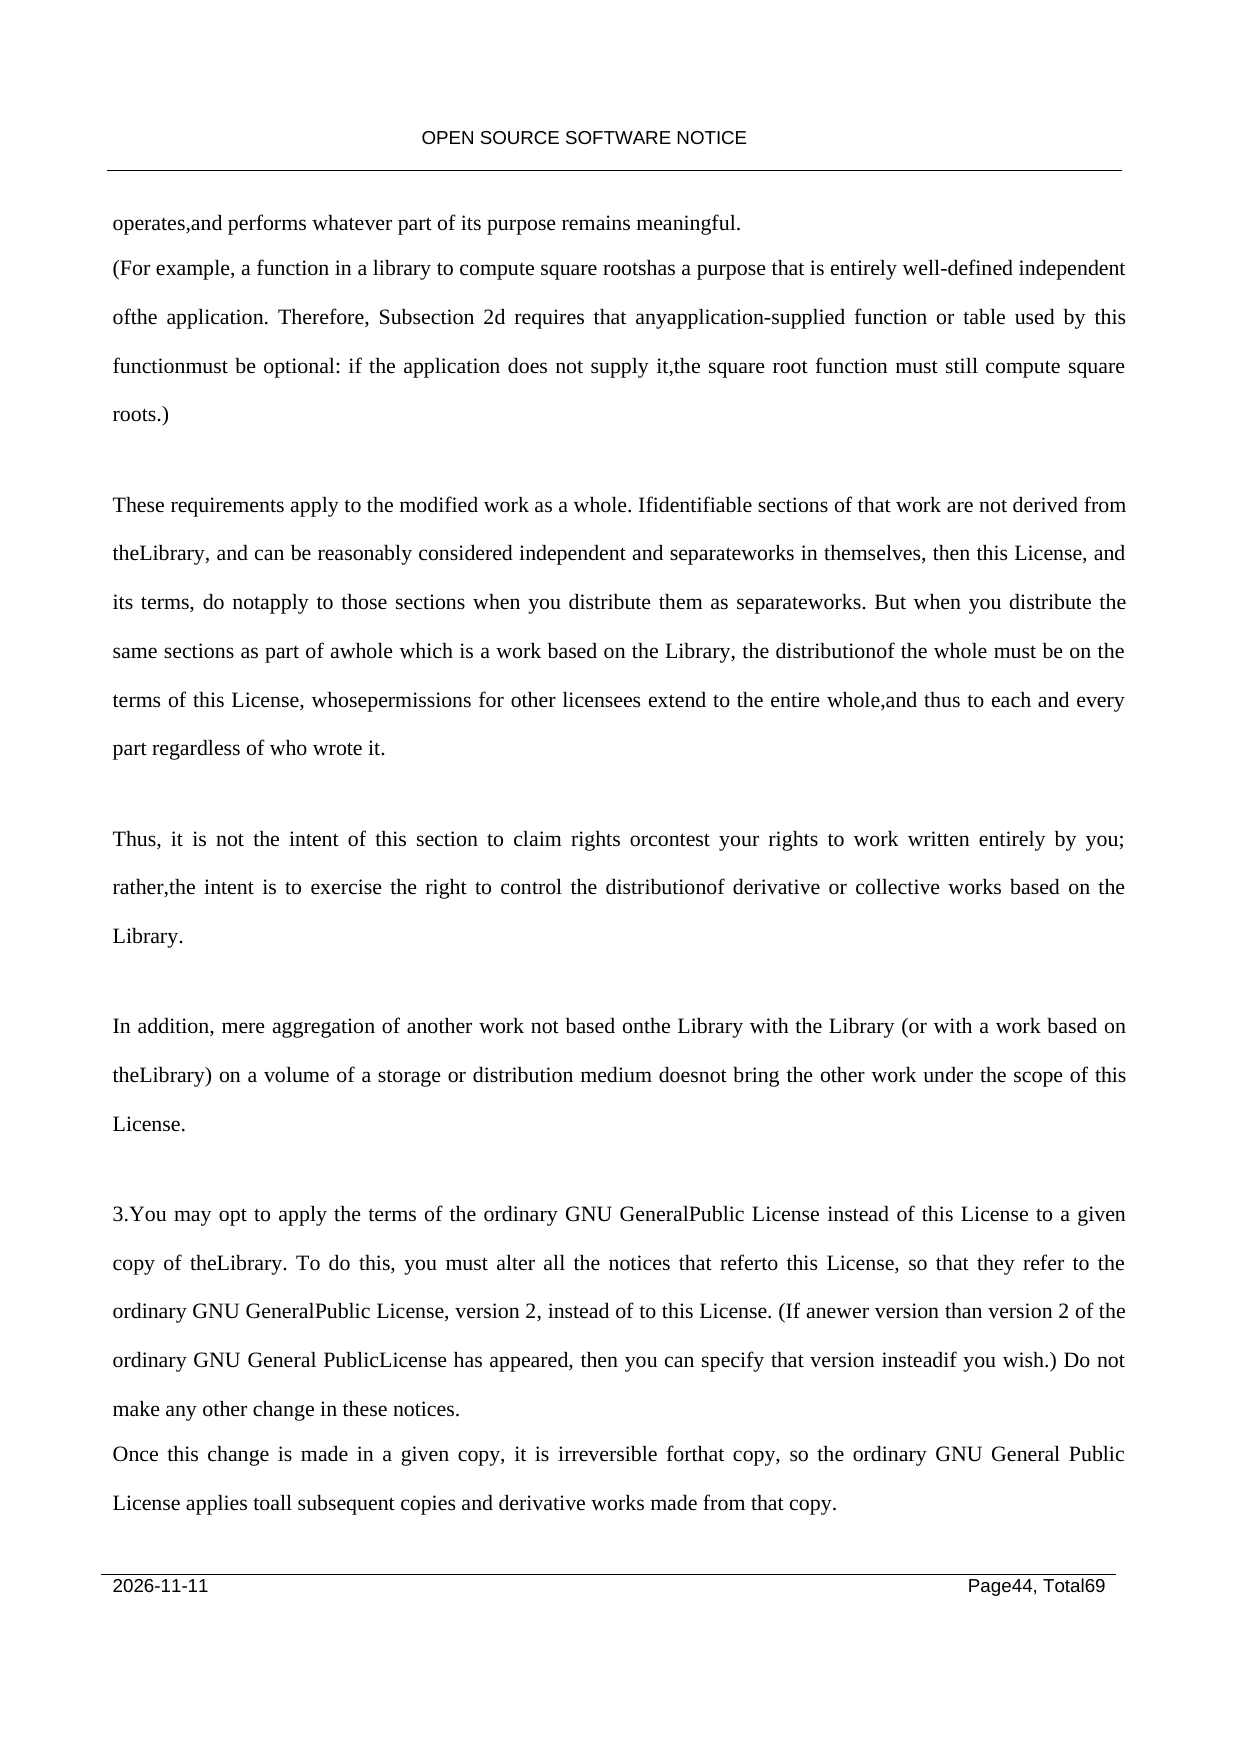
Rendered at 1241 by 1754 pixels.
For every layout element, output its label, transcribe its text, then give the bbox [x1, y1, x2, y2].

text In addition, mere aggregation of another work not based onthe Library with the Library (or with a work based on theLibrary) on a volume of a storage or distribution medium doesnot bring the other work under the scope of this License. [112, 1009, 1128, 1139]
text Once this change is made in a given copy, it is irreversible forthat copy, so the ordinary GNU General Public License applies toall subsequent copies and derivative works made from that copy. [112, 1437, 1128, 1519]
text (For example, a function in a library to compute square rootshas a purpose that is entirely well-defined independent ofthe application. Therefore, Subsection 2d requires that anyapplication-supplied function or table used by this functionmust be optional: if the application does not supply it,the square root function must still compute square roots.) [112, 251, 1128, 430]
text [112, 206, 1128, 239]
text These requirements apply to the modified work as a whole. Ifidentifiable sections of that work are not derived from theLibrary, and can be reasonably considered independent and separateworks in themselves, then this License, and its terms, do notapply to those sections when you distribute them as separateworks. But when you distribute the same sections as part of awhole which is a work based on the Library, the distributionof the whole must be on the terms of this License, whosepermissions for other licensees extend to the entire whole,and thus to each and every part regardless of who wrote it. [112, 488, 1128, 764]
text 3.You may opt to apply the terms of the ordinary GNU GeneralPublic License instead of this License to a given copy of theLibrary. To do this, you must alter all the notices that referto this License, so that they refer to the ordinary GNU GeneralPublic License, version 2, instead of to this License. (If anewer version than version 2 of the ordinary GNU General PublicLicense has appeared, then you can specify that version insteadif you wish.) Do not make any other change in these notices. [112, 1197, 1128, 1425]
text Thus, it is not the intent of this section to claim rights orcontest your rights to work written entirely by you; rather,the intent is to exercise the right to control the distributionof derivative or collective works based on the Library. [112, 822, 1128, 952]
